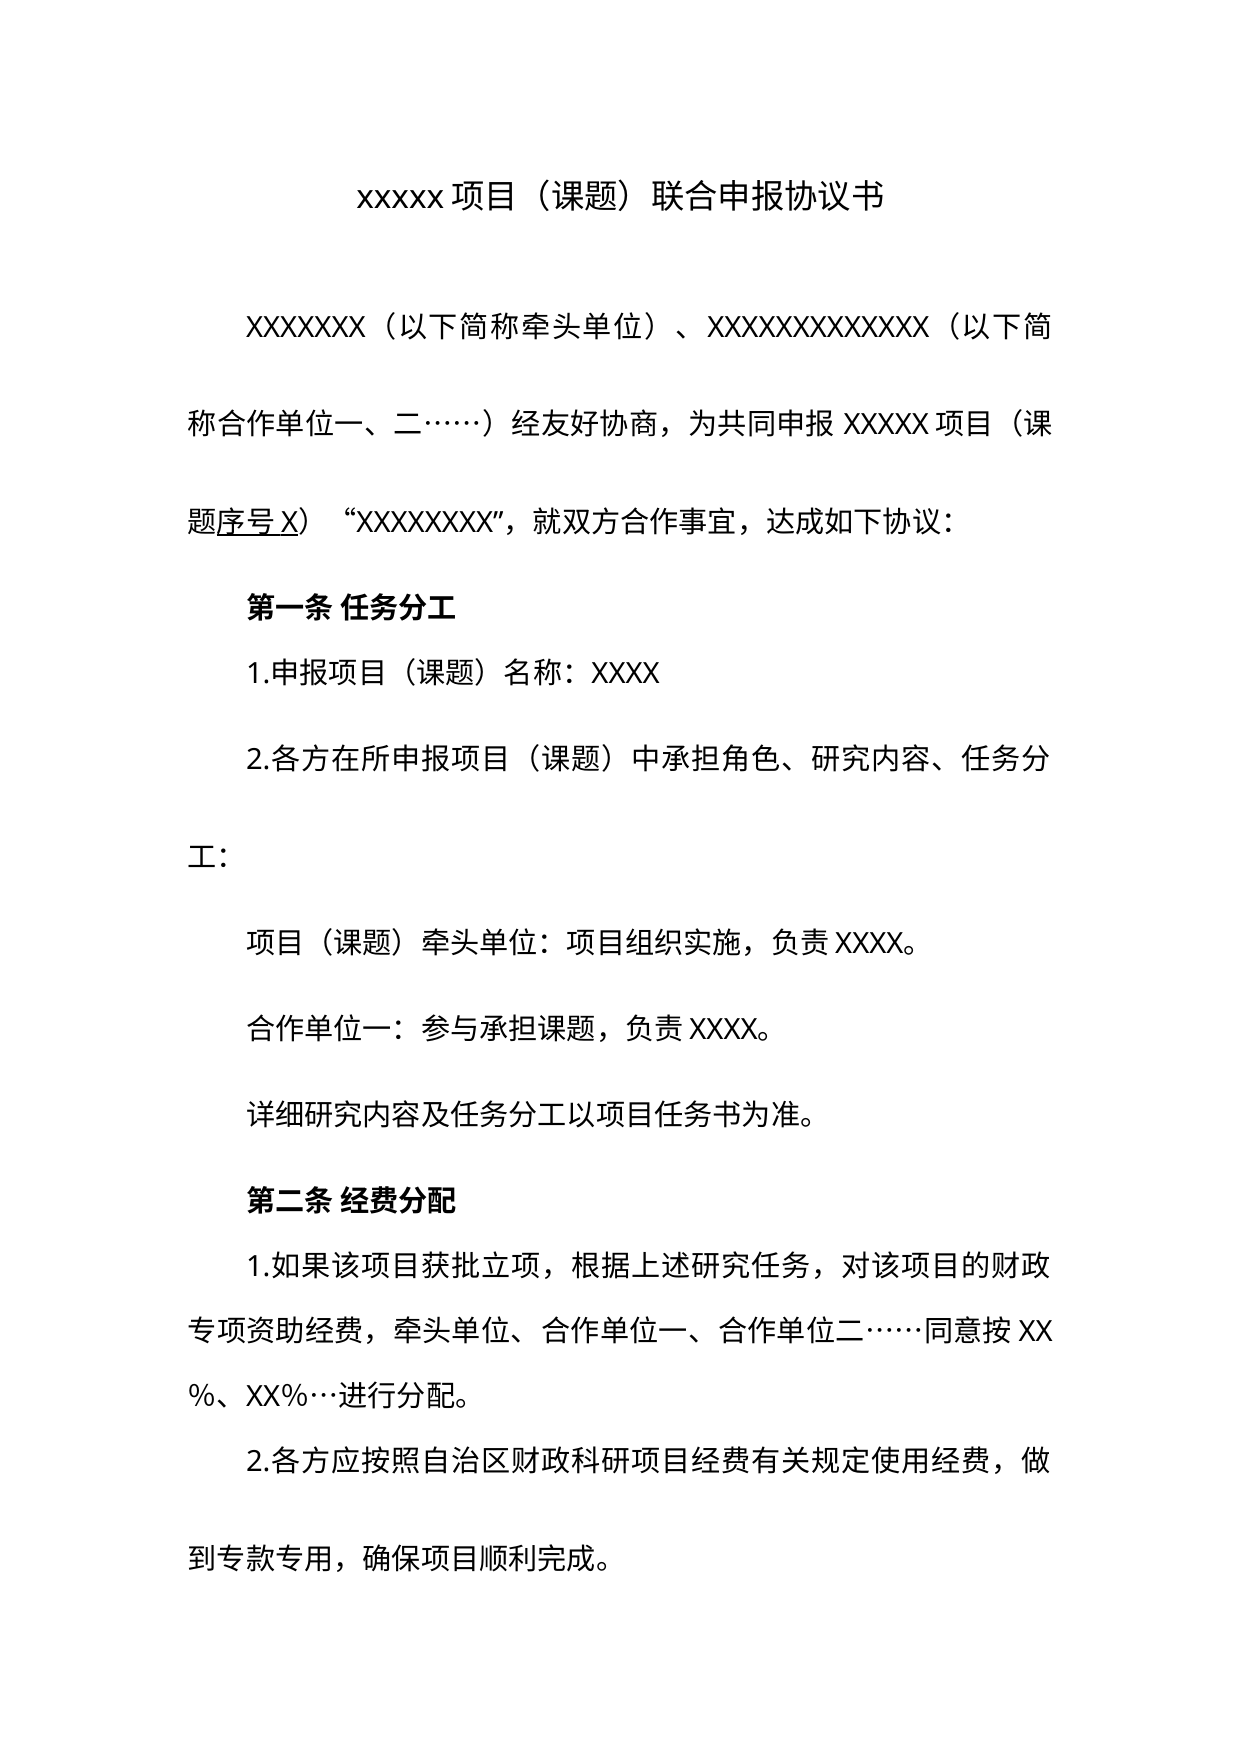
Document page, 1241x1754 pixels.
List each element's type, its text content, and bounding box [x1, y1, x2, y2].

text 详细研究内容及任务分工以项目任务书为准。 [187, 1080, 1053, 1145]
text 项目（课题）牵头单位：项目组织实施，负责XXXX。 [187, 908, 1053, 973]
text 第二条 经费分配 [187, 1166, 1053, 1231]
text 1.申报项目（课题）名称：XXXX [187, 638, 1053, 703]
text 2.各方应按照自治区财政科研项目经费有关规定使用经费，做到专款专用，确保项目顺利完成。 [187, 1426, 1053, 1589]
text 合作单位一：参与承担课题，负责XXXX。 [187, 994, 1053, 1059]
text 1.如果该项目获批立项，根据上述研究任务，对该项目的财政专项资助经费，牵头单位、合作单位一、合作单位二……同意按XX％、XX％…进行分配。 [187, 1231, 1053, 1426]
text XXXXXXX（以下简称牵头单位）、XXXXXXXXXXXXX（以下简称合作单位一、二……）经友好协商，为共同申报XXXXX项目（课题序号X）“XXXXXXXX”，就双方合作事宜，达成如下协议： [187, 292, 1053, 552]
text 第一条 任务分工 [187, 573, 1053, 638]
text xxxxx项目（课题）联合申报协议书 [187, 162, 1053, 227]
text 2.各方在所申报项目（课题）中承担角色、研究内容、任务分工： [187, 724, 1053, 887]
